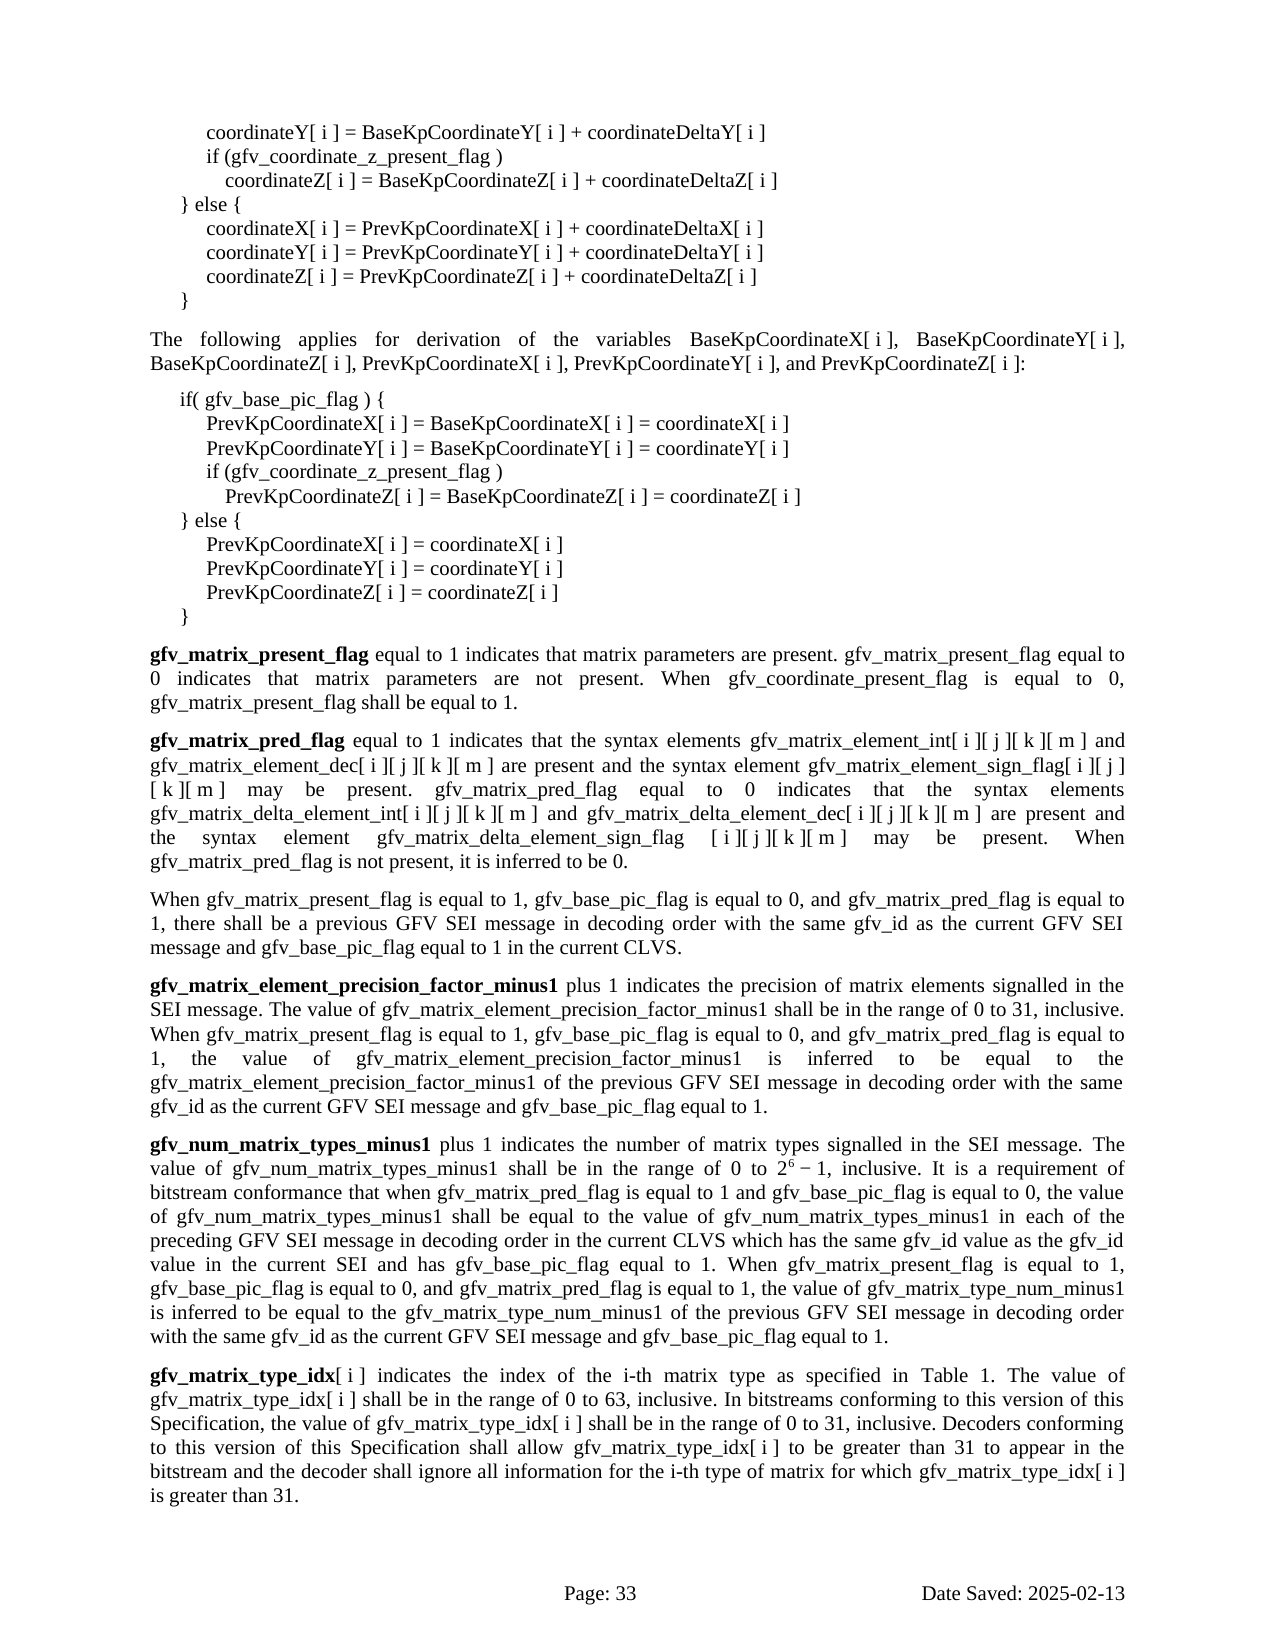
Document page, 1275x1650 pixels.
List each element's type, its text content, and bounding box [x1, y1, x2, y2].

text The following applies for derivation of the variables BaseKpCoordinateX[ i ], BaseKpCoordinateY[ i ], BaseKpCoordinateZ[ i ], PrevKpCoordinateX[ i ], PrevKpCoordinateY[ i ], and PrevKpCoordinateZ[ i ]: [150, 327, 1125, 375]
text if( gfv_base_pic_flag ) { PrevKpCoordinateX[ i ] = BaseKpCoordinateX[ i ] = coordinateX[ i ] PrevKpCoordinateY[ i ] = BaseKpCoordinateY[ i ] = coordinateY[ i ] if (gfv_coordinate_z_present_flag ) PrevKpCoordinateZ[ i ] = BaseKpCoordinateZ[ i ] = coordinateZ[ i ] } else { PrevKpCoordinateX[ i ] = coordinateX[ i ] PrevKpCoordinateY[ i ] = coordinateY[ i ] PrevKpCoordinateZ[ i ] = coordinateZ[ i ] } [179, 387, 1125, 628]
text gfv_matrix_pred_flag equal to 1 indicates that the syntax elements gfv_matrix_element_int[ i ][ j ][ k ][ m ] and gfv_matrix_element_dec[ i ][ j ][ k ][ m ] are present and the syntax element gfv_matrix_element_sign_flag[ i ][ j ][ k ][ m ] may be present. gfv_matrix_pred_flag equal to 0 indicates that the syntax elements gfv_matrix_delta_element_int[ i ][ j ][ k ][ m ] and gfv_matrix_delta_element_dec[ i ][ j ][ k ][ m ] are present and the syntax element gfv_matrix_delta_element_sign_flag [ i ][ j ][ k ][ m ] may be present. When gfv_matrix_pred_flag is not present, it is inferred to be 0. [150, 728, 1125, 873]
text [179, 120, 1125, 312]
text gfv_matrix_present_flag equal to 1 indicates that matrix parameters are present. gfv_matrix_present_flag equal to 0 indicates that matrix parameters are not present. When gfv_coordinate_present_flag is equal to 0, gfv_matrix_present_flag shall be equal to 1. [150, 642, 1125, 714]
text gfv_matrix_element_precision_factor_minus1 plus 1 indicates the precision of matrix elements signalled in the SEI message. The value of gfv_matrix_element_precision_factor_minus1 shall be in the range of 0 to 31, inclusive. When gfv_matrix_present_flag is equal to 1, gfv_base_pic_flag is equal to 0, and gfv_matrix_pred_flag is equal to 1, the value of gfv_matrix_element_precision_factor_minus1 is inferred to be equal to the gfv_matrix_element_precision_factor_minus1 of the previous GFV SEI message in decoding order with the same gfv_id as the current GFV SEI message and gfv_base_pic_flag equal to 1. [150, 973, 1125, 1118]
text gfv_num_matrix_types_minus1 plus 1 indicates the number of matrix types signalled in the SEI message. The value of gfv_num_matrix_types_minus1 shall be in the range of 0 to 26 − 1, inclusive. It is a requirement of bitstream conformance that when gfv_matrix_pred_flag is equal to 1 and gfv_base_pic_flag is equal to 0, the value of gfv_num_matrix_types_minus1 shall be equal to the value of gfv_num_matrix_types_minus1 in each of the preceding GFV SEI message in decoding order in the current CLVS which has the same gfv_id value as the gfv_id value in the current SEI and has gfv_base_pic_flag equal to 1. When gfv_matrix_present_flag is equal to 1, gfv_base_pic_flag is equal to 0, and gfv_matrix_pred_flag is equal to 1, the value of gfv_matrix_type_num_minus1 is inferred to be equal to the gfv_matrix_type_num_minus1 of the previous GFV SEI message in decoding order with the same gfv_id as the current GFV SEI message and gfv_base_pic_flag equal to 1. [150, 1132, 1125, 1348]
text When gfv_matrix_present_flag is equal to 1, gfv_base_pic_flag is equal to 0, and gfv_matrix_pred_flag is equal to 1, there shall be a previous GFV SEI message in decoding order with the same gfv_id as the current GFV SEI message and gfv_base_pic_flag equal to 1 in the current CLVS. [150, 887, 1125, 959]
